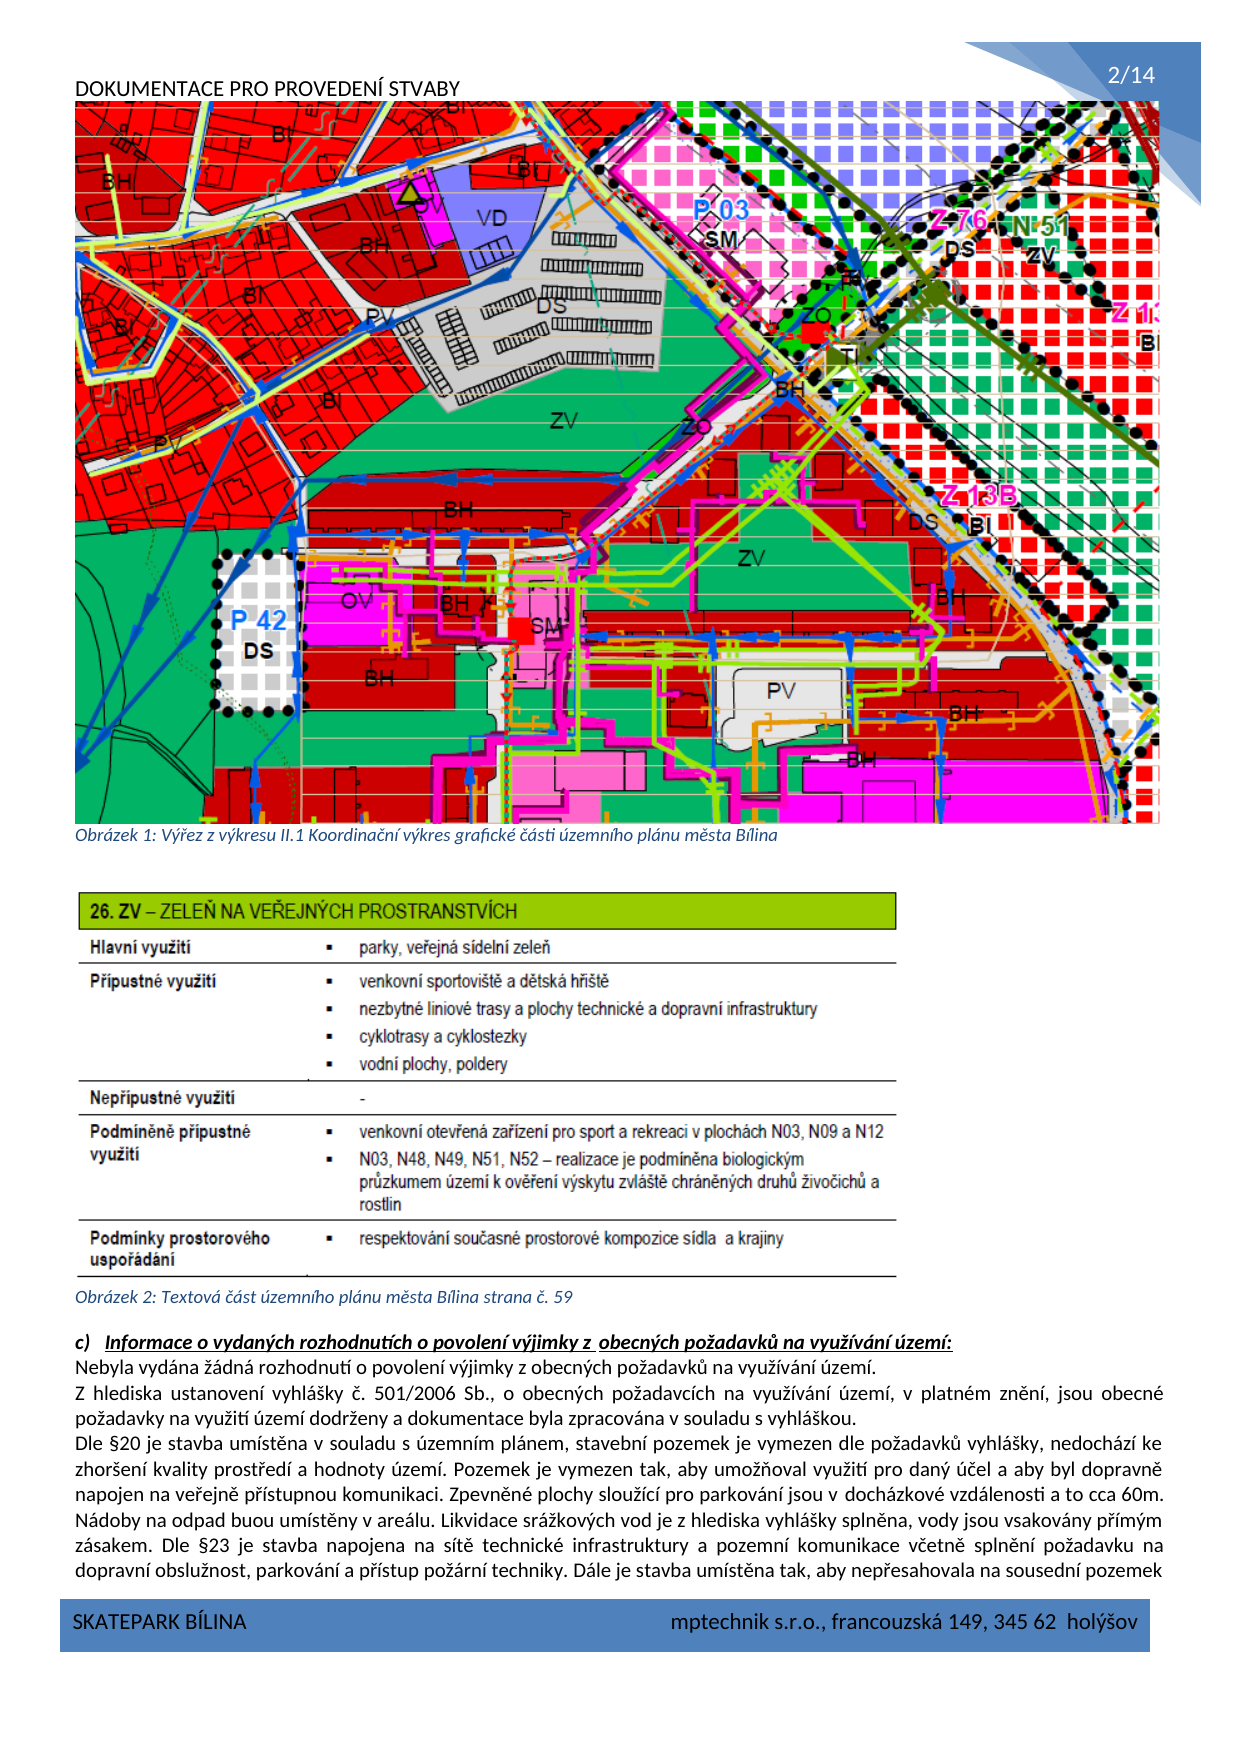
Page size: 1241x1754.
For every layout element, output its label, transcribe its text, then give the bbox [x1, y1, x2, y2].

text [75, 1431, 1165, 1583]
text Z hlediska ustanovení vyhlášky č. 501/2006 Sb., o obecných požadavcích na využívání území, v platném znění, jsou obecné požadavky na využití území dodrženy a dokumentace byla zpracována v souladu s vyhláškou. [75, 1380, 1165, 1431]
picture [75, 42, 1201, 824]
picture [75, 892, 904, 1286]
text Obrázek 1: Výřez z výkresu II.1 Koordinační výkres grafické části územního plánu města Bílina [75, 824, 1165, 847]
text Obrázek 2: Textová část územního plánu města Bílina strana č. 59 [75, 1285, 1165, 1308]
text Nebyla vydána žádná rozhodnutí o povolení výjimky z obecných požadavků na využívání území. [75, 1354, 1165, 1380]
list Informace o vydaných rozhodnutích o povolení výjimky z obecných požadavků na využívání území: [75, 1329, 1165, 1354]
